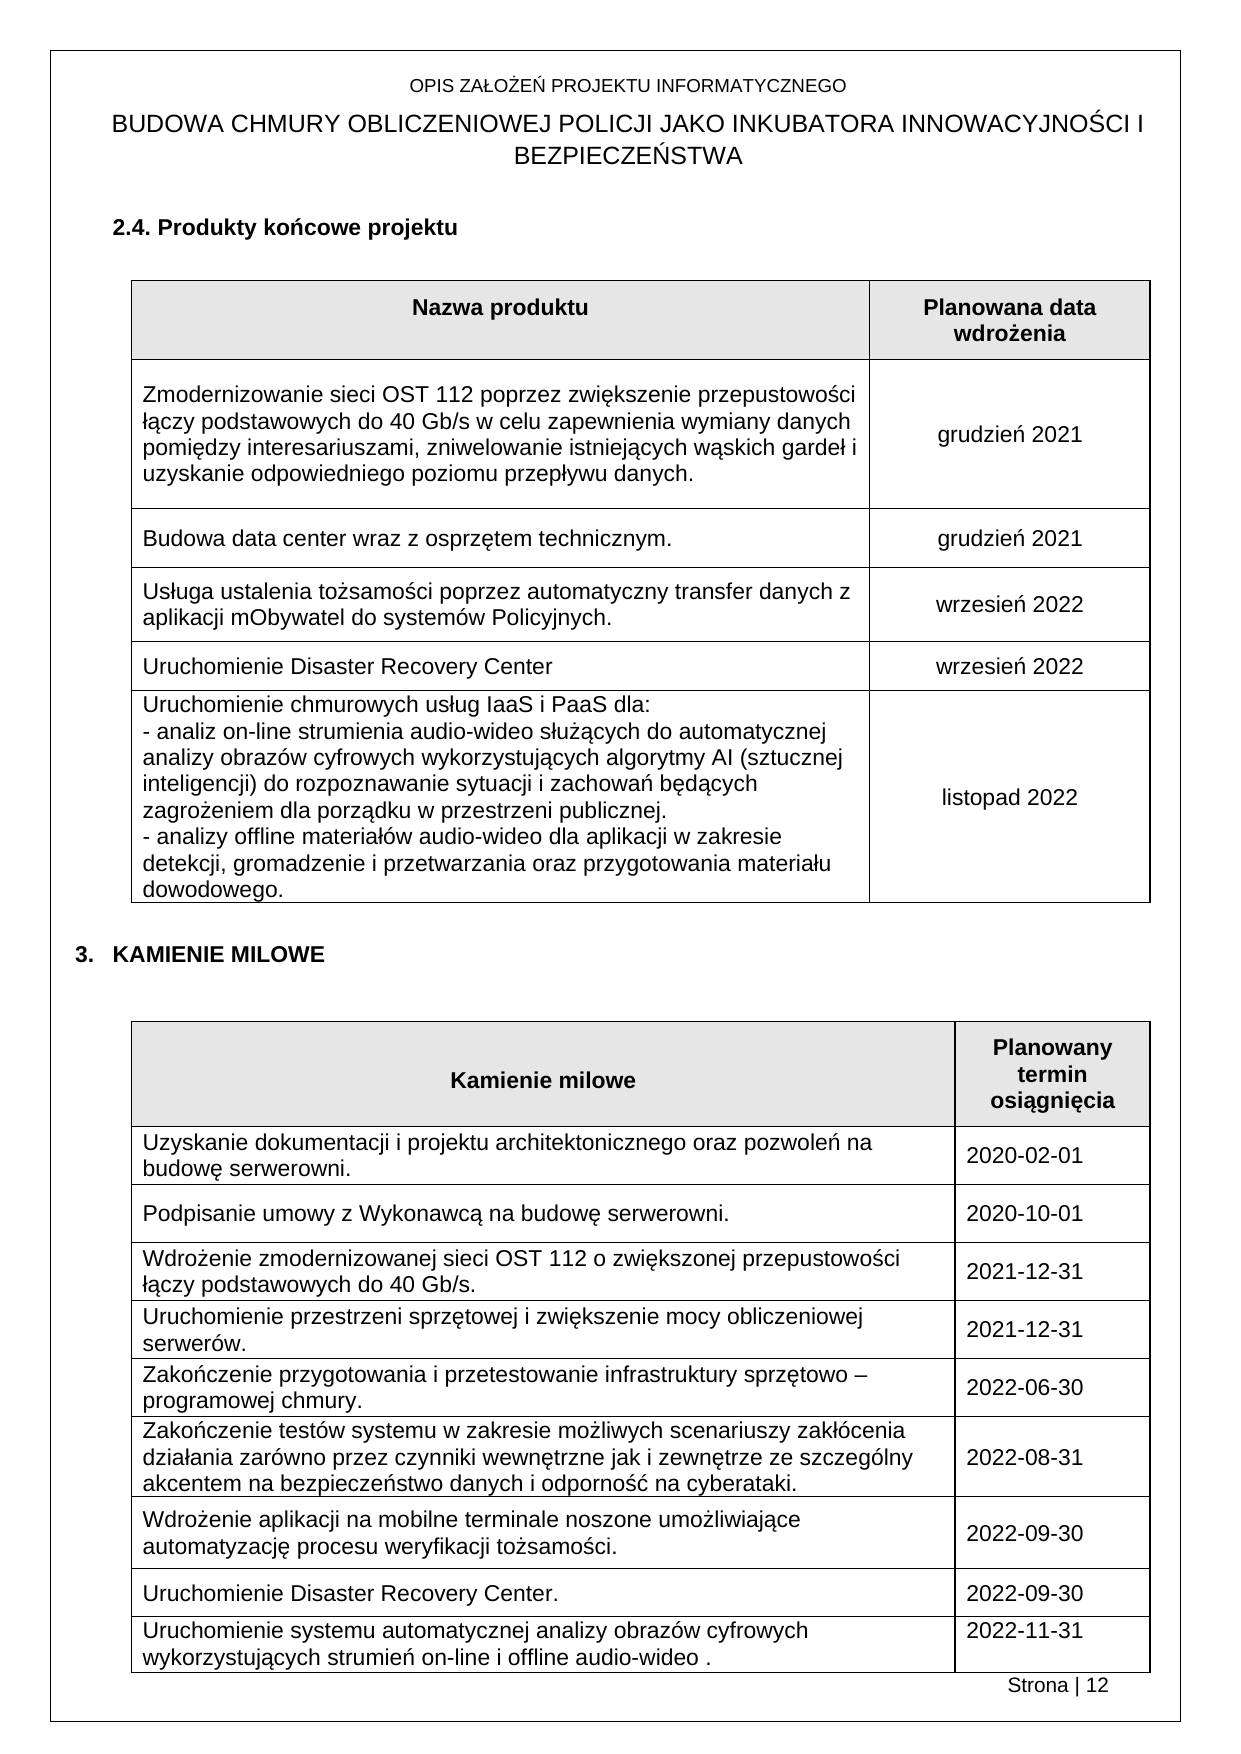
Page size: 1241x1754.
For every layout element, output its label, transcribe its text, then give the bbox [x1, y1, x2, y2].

table_cell 2022-06-30 [956, 1359, 1149, 1416]
table_cell grudzień 2021 [870, 509, 1149, 567]
table_cell Uruchomienie chmurowych usług IaaS i PaaS dla: - analiz on-line strumienia audio-wideo służących do automatycznej analizy obrazów cyfrowych wykorzystujących algorytmy AI (sztucznej inteligencji) do rozpoznawanie sytuacji i zachowań będących zagrożeniem dla porządku w przestrzeni publicznej. - analizy offline materiałów audio-wideo dla aplikacji w zakresie detekcji, gromadzenie i przetwarzania oraz przygotowania materiału dowodowego. [132, 691, 869, 902]
subtitle Produkty końcowe projektu [112, 213, 1163, 240]
table_cell 2020-02-01 [956, 1127, 1149, 1184]
table_header Planowany termin osiągnięcia [956, 1022, 1149, 1126]
table_cell Uruchomienie Disaster Recovery Center [132, 642, 869, 690]
table_cell Zakończenie testów systemu w zakresie możliwych scenariuszy zakłócenia działania zarówno przez czynniki wewnętrzne jak i zewnętrze ze szczególny akcentem na bezpieczeństwo danych i odporność na cyberataki. [132, 1417, 954, 1496]
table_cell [132, 1617, 954, 1672]
table_header Planowana data wdrożenia [870, 281, 1149, 359]
table_cell Usługa ustalenia tożsamości poprzez automatyczny transfer danych z aplikacji mObywatel do systemów Policyjnych. [132, 568, 869, 641]
table_cell Wdrożenie aplikacji na mobilne terminale noszone umożliwiające automatyzację procesu weryfikacji tożsamości. [132, 1497, 954, 1568]
table_header Kamienie milowe [132, 1022, 954, 1126]
table_cell Uzyskanie dokumentacji i projektu architektonicznego oraz pozwoleń na budowę serwerowni. [132, 1127, 954, 1184]
table_cell 2022-09-30 [956, 1497, 1149, 1568]
table_cell Zakończenie przygotowania i przetestowanie infrastruktury sprzętowo – programowej chmury. [132, 1359, 954, 1416]
subtitle KAMIENIE MILOWE [75, 941, 1180, 967]
table_cell Zmodernizowanie sieci OST 112 poprzez zwiększenie przepustowości łączy podstawowych do 40 Gb/s w celu zapewnienia wymiany danych pomiędzy interesariuszami, zniwelowanie istniejących wąskich gardeł i uzyskanie odpowiedniego poziomu przepływu danych. [132, 360, 869, 508]
table_cell 2021-12-31 [956, 1301, 1149, 1358]
table_cell wrzesień 2022 [870, 568, 1149, 641]
table_cell Podpisanie umowy z Wykonawcą na budowę serwerowni. [132, 1185, 954, 1242]
table_cell 2021-12-31 [956, 1243, 1149, 1300]
table_cell Uruchomienie Disaster Recovery Center. [132, 1569, 954, 1616]
table_cell Uruchomienie przestrzeni sprzętowej i zwiększenie mocy obliczeniowej serwerów. [132, 1301, 954, 1358]
table_cell grudzień 2021 [870, 360, 1149, 508]
table_cell listopad 2022 [870, 691, 1149, 902]
table_cell 2022-11-31 [956, 1617, 1149, 1672]
table_cell 2020-10-01 [956, 1185, 1149, 1242]
table_cell 2022-09-30 [956, 1569, 1149, 1616]
table_cell wrzesień 2022 [870, 642, 1149, 690]
table_cell Wdrożenie zmodernizowanej sieci OST 112 o zwiększonej przepustowości łączy podstawowych do 40 Gb/s. [132, 1243, 954, 1300]
table_cell 2022-08-31 [956, 1417, 1149, 1496]
table_header Nazwa produktu [132, 281, 869, 359]
table_cell Budowa data center wraz z osprzętem technicznym. [132, 509, 869, 567]
